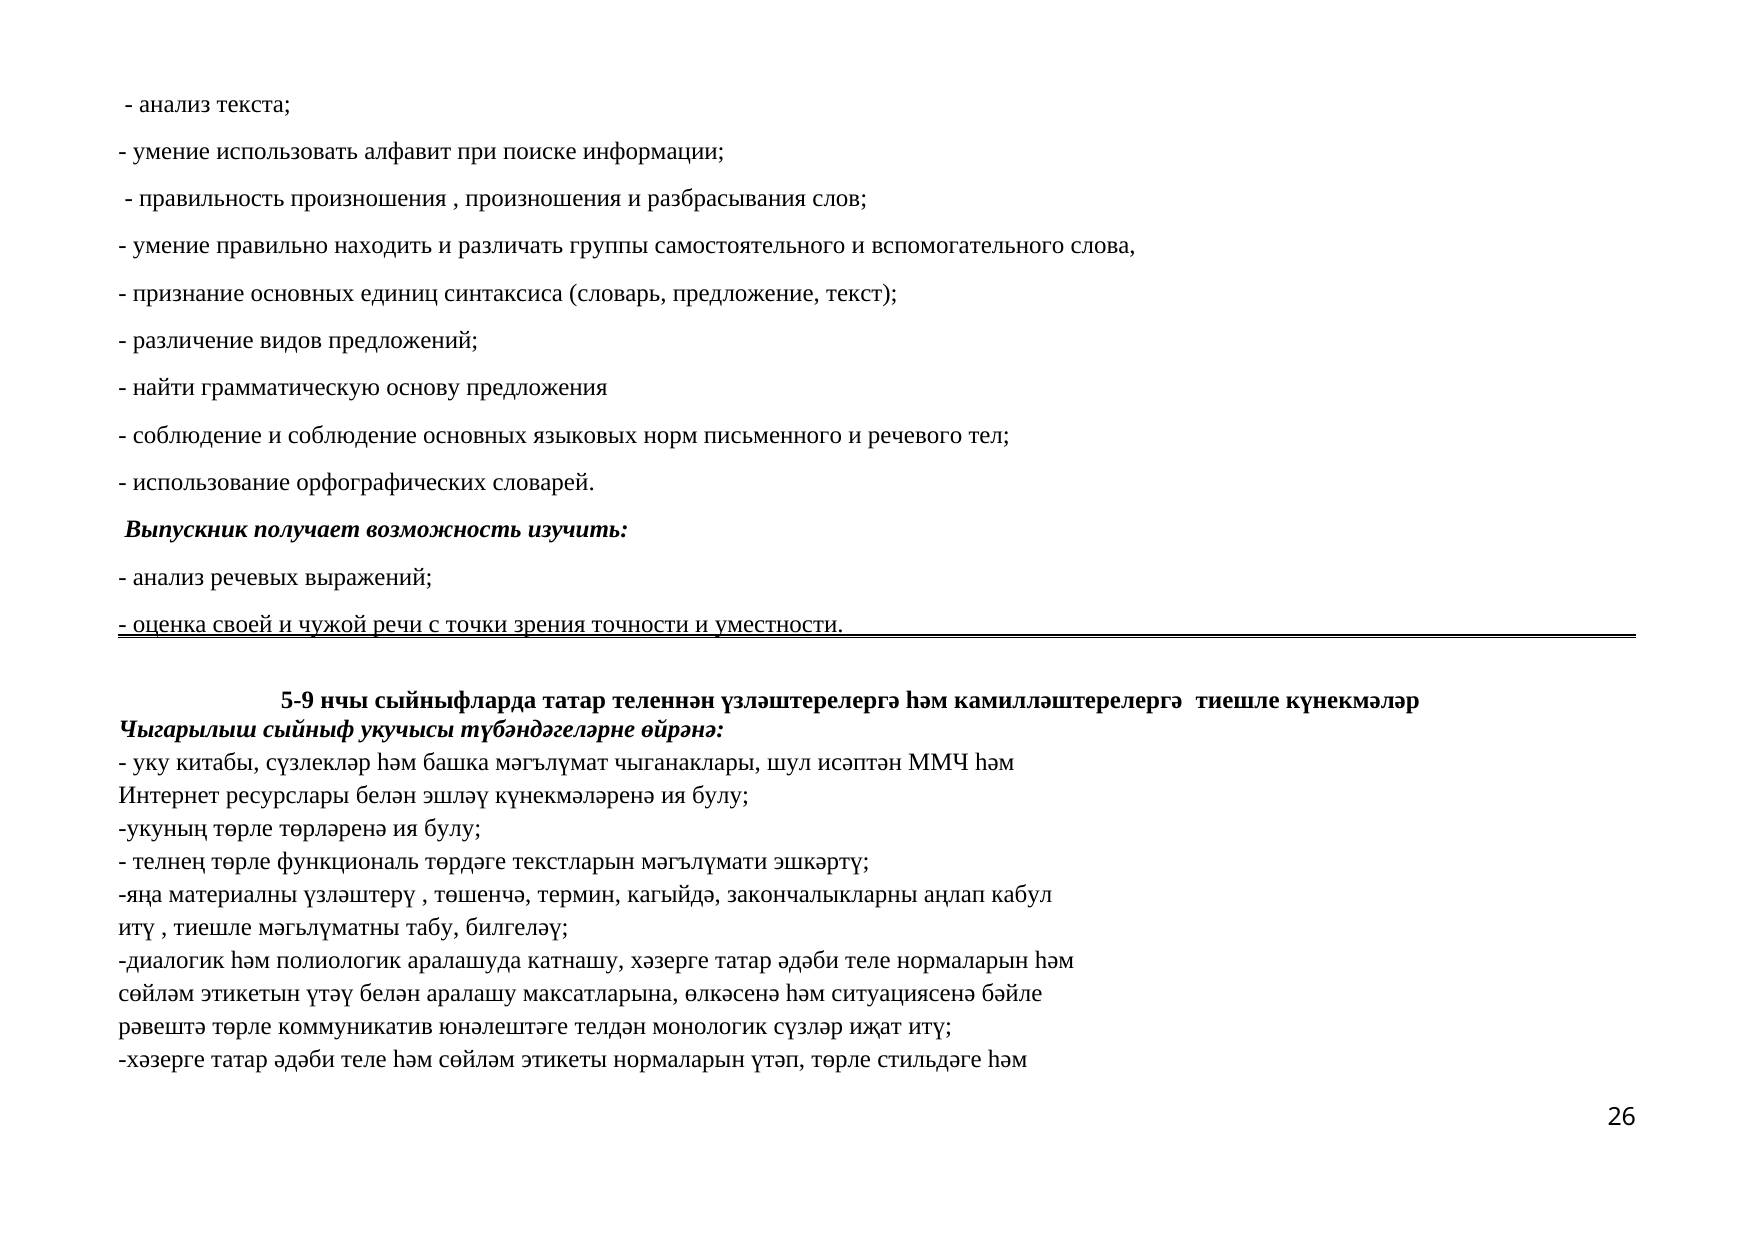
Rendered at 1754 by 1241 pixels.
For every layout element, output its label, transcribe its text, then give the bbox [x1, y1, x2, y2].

text -хәзерге татар әдәби теле һәм сөйләм этикеты нормаларын үтәп, төрле стильдәге һәм [118, 1044, 1636, 1073]
text - телнең төрле функциональ төрдәге текстларын мәгълүмати эшкәртү; [118, 846, 1636, 874]
text - анализ текста; [118, 89, 1636, 117]
text Интернет ресурслары белән эшләү күнекмәләренә ия булу; [118, 780, 1636, 808]
text - умение правильно находить и различать группы самостоятельного и вспомогательного слова, [118, 231, 1636, 259]
text - правильность произношения , произношения и разбрасывания слов; [118, 183, 1636, 212]
text итү , тиешле мәгьлүматны табу, билгеләү; [118, 912, 1636, 941]
text - признание основных единиц синтаксиса (словарь, предложение, текст); [118, 278, 1636, 307]
text Чыгарылыш сыйныф укучысы түбәндәгеләрне өйрәнә: [118, 714, 1636, 742]
text - найти грамматическую основу предложения [118, 372, 1636, 401]
text Выпускник получает возможность изучить: [118, 514, 1636, 543]
text - анализ речевых выражений; [118, 562, 1636, 590]
text -яңа материалны үзләштерү , төшенчә, термин, кагыйдә, закончалыкларны аңлап кабул [118, 879, 1636, 907]
text -укуның төрле төрләренә ия булу; [118, 813, 1636, 841]
text 5-9 нчы сыйныфларда татар теленнән үзләштерелергә һәм камилләштерелергә тиешле күнекмәләр [118, 685, 1636, 714]
text сөйләм этикетын үтәү белән аралашу максатларына, өлкәсенә һәм ситуациясенә бәйле [118, 978, 1636, 1007]
text - различение видов предложений; [118, 325, 1636, 354]
text - соблюдение и соблюдение основных языковых норм письменного и речевого тел; [118, 420, 1636, 448]
text - уку китабы, сүзлекләр һәм башка мәгълүмат чыганаклары, шул исәптән ММЧ һәм [118, 747, 1636, 775]
text - использование орфографических словарей. [118, 467, 1636, 496]
text -диалогик һәм полиологик аралашуда катнашу, хәзерге татар әдәби теле нормаларын һәм [118, 945, 1636, 973]
text рәвештә төрле коммуникатив юнәлештәге телдән монологик сүзләр иҗат итү; [118, 1011, 1636, 1039]
text - оценка своей и чужой речи с точки зрения точности и уместности. [118, 609, 1636, 634]
text - умение использовать алфавит при поиске информации; [118, 136, 1636, 165]
